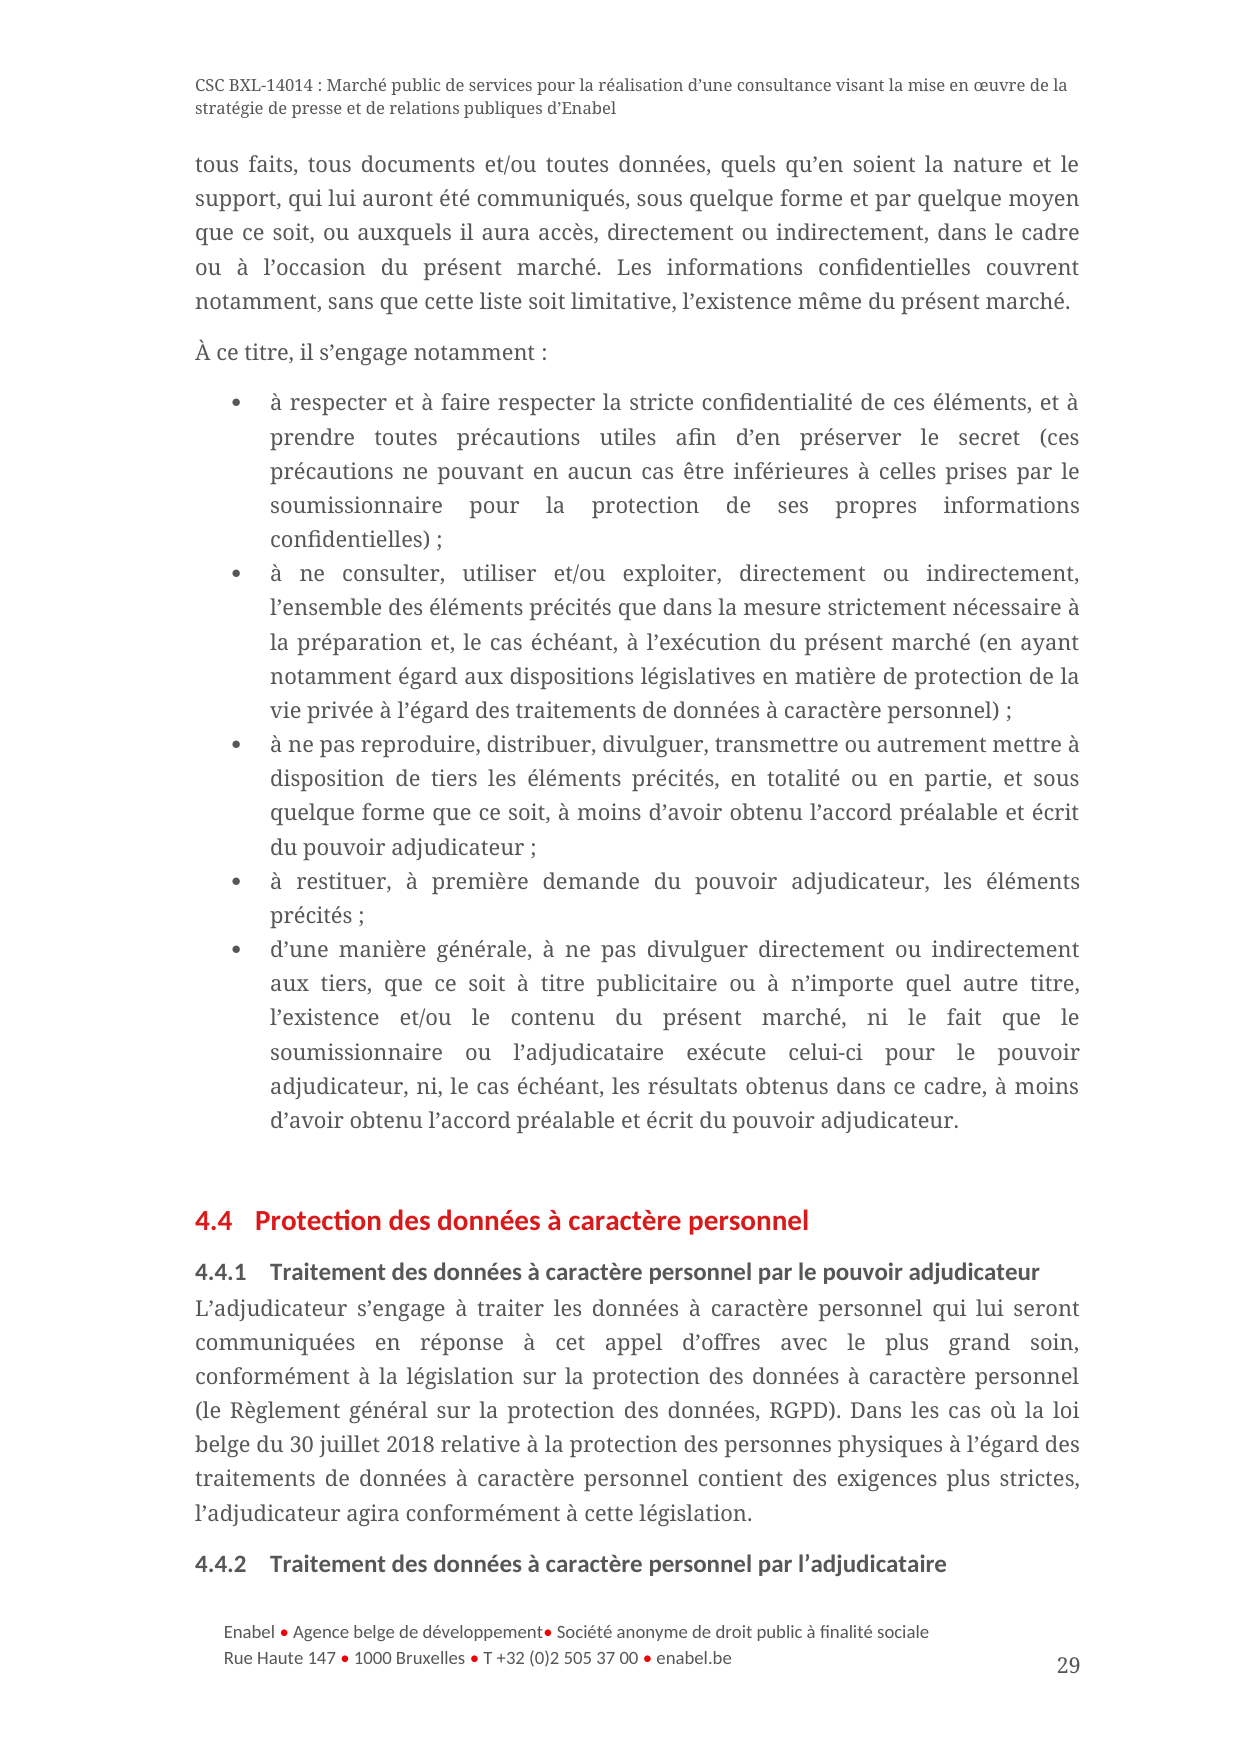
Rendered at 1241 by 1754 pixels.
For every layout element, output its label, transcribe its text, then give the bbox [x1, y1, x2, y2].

text L’adjudicateur s’engage à traiter les données à caractère personnel qui lui seront communiquées en réponse à cet appel d’offres avec le plus grand soin, conformément à la législation sur la protection des données à caractère personnel (le Règlement général sur la protection des données, RGPD). Dans les cas où la loi belge du 30 juillet 2018 relative à la protection des personnes physiques à l’égard des traitements de données à caractère personnel contient des exigences plus strictes, l’adjudicateur agira conformément à cette législation. [195, 1293, 1081, 1527]
subtitle Traitement des données à caractère personnel par l’adjudicataire [195, 1548, 1081, 1579]
list d’une manière générale, à ne pas divulguer directement ou indirectement aux tiers, que ce soit à titre publicitaire ou à n’importe quel autre titre, l’existence et/ou le contenu du présent marché, ni le fait que le soumissionnaire ou l’adjudicataire exécute celui-ci pour le pouvoir adjudicateur, ni, le cas échéant, les résultats obtenus dans ce cadre, à moins d’avoir obtenu l’accord préalable et écrit du pouvoir adjudicateur. [232, 934, 1081, 1135]
list à respecter et à faire respecter la stricte confidentialité de ces éléments, et à prendre toutes précautions utiles afin d’en préserver le secret (ces précautions ne pouvant en aucun cas être inférieures à celles prises par le soumissionnaire pour la protection de ses propres informations confidentielles) ; [232, 387, 1081, 554]
list à ne pas reproduire, distribuer, divulguer, transmettre ou autrement mettre à disposition de tiers les éléments précités, en totalité ou en partie, et sous quelque forme que ce soit, à moins d’avoir obtenu l’accord préalable et écrit du pouvoir adjudicateur ; [232, 729, 1081, 861]
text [195, 149, 1081, 316]
subtitle Traitement des données à caractère personnel par le pouvoir adjudicateur [195, 1256, 1081, 1286]
list à ne consulter, utiliser et/ou exploiter, directement ou indirectement, l’ensemble des éléments précités que dans la mesure strictement nécessaire à la préparation et, le cas échéant, à l’exécution du présent marché (en ayant notamment égard aux dispositions législatives en matière de protection de la vie privée à l’égard des traitements de données à caractère personnel) ; [232, 558, 1081, 725]
subtitle Protection des données à caractère personnel [195, 1202, 1081, 1238]
list à restituer, à première demande du pouvoir adjudicateur, les éléments précités ; [232, 866, 1081, 930]
text À ce titre, il s’engage notamment : [195, 337, 1081, 366]
